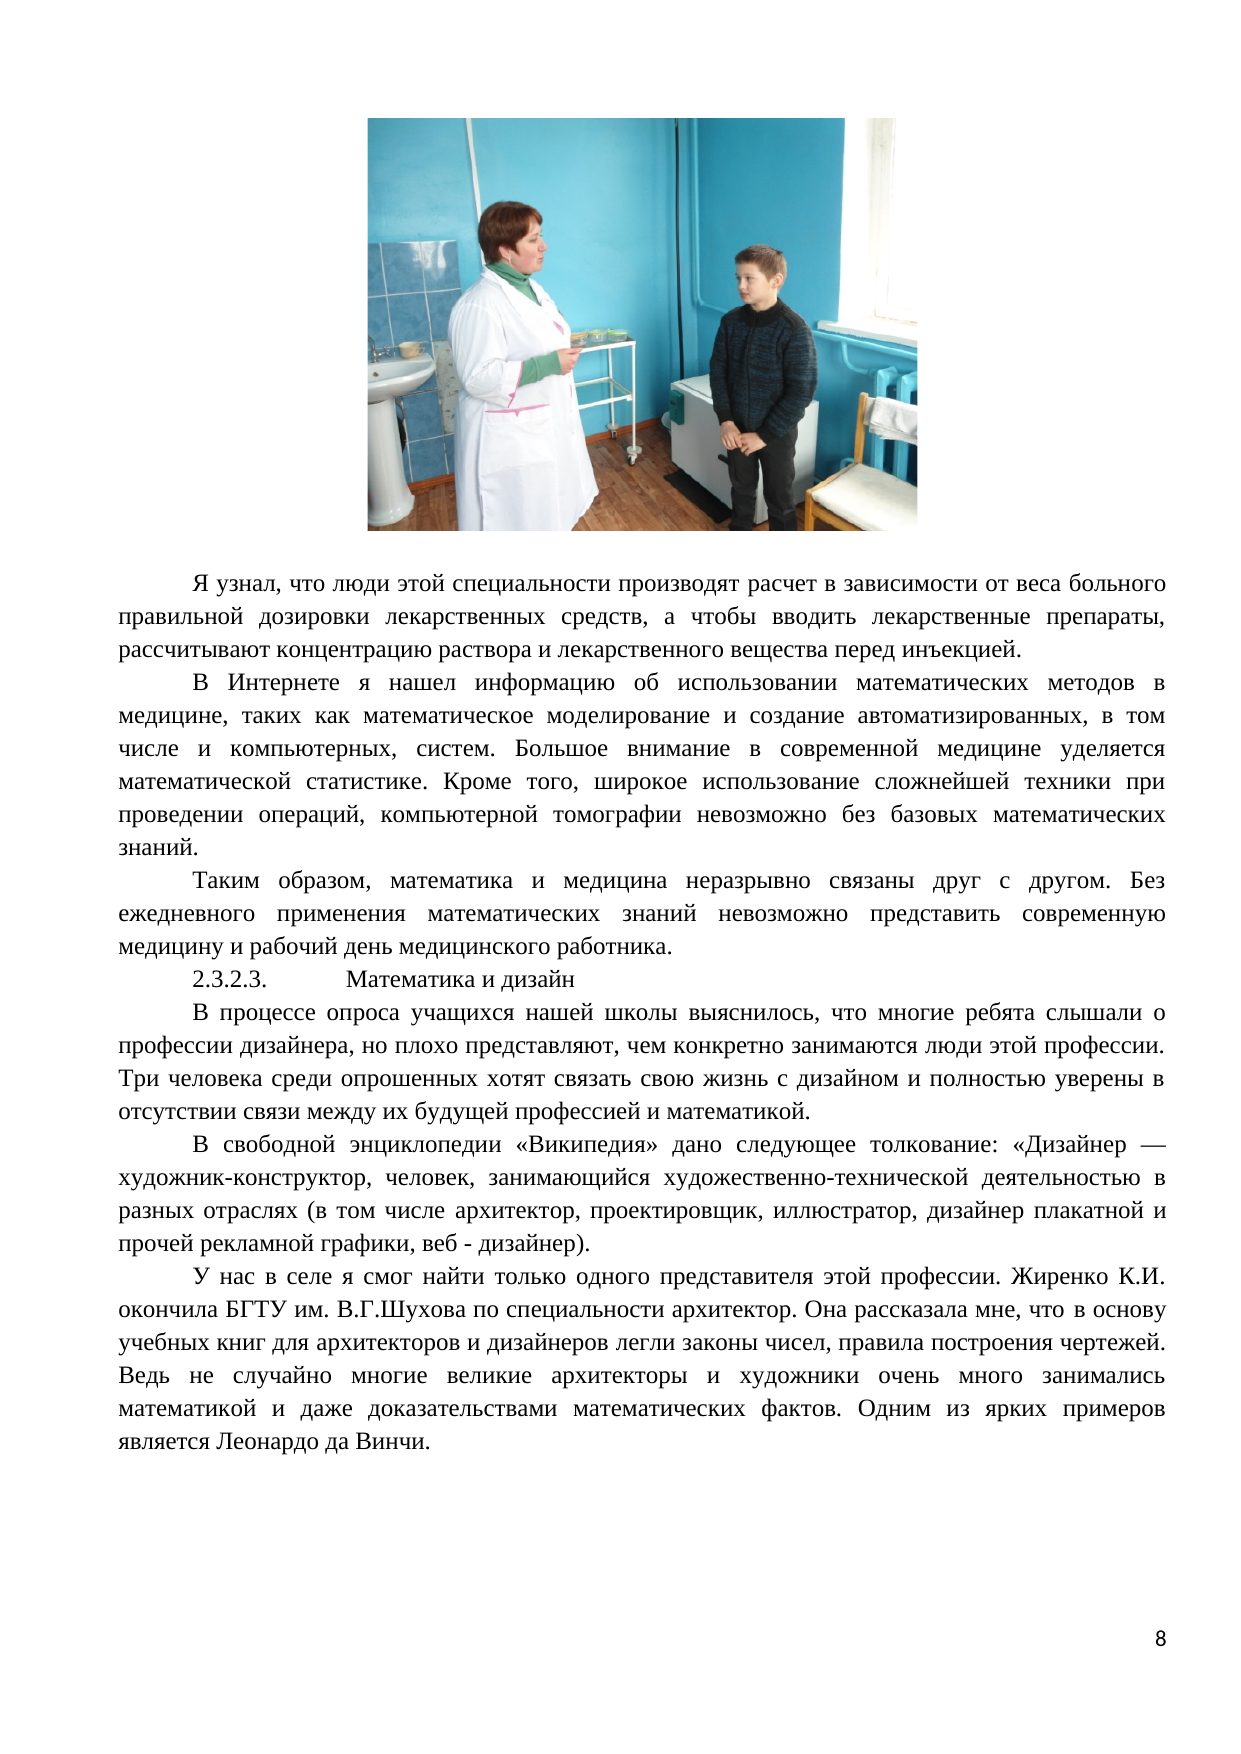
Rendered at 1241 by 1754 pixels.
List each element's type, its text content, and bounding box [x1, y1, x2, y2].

text У нас в селе я смог найти только одного представителя этой профессии. Жиренко К.И. окончила БГТУ им. В.Г.Шухова по специальности архитектор. Она рассказала мне, что в основу учебных книг для архитекторов и дизайнеров легли законы чисел, правила построения чертежей. Ведь не случайно многие великие архитекторы и художники очень много занимались математикой и даже доказательствами математических фактов. Одним из ярких примеров является Леонардо да Винчи. [118, 1261, 1167, 1455]
text Таким образом, математика и медицина неразрывно связаны друг с другом. Без ежедневного применения математических знаний невозможно представить современную медицину и рабочий день медицинского работника. [118, 865, 1167, 960]
text Я узнал, что люди этой специальности производят расчет в зависимости от веса больного правильной дозировки лекарственных средств, а чтобы вводить лекарственные препараты, рассчитывают концентрацию раствора и лекарственного вещества перед инъекцией. [118, 568, 1167, 663]
picture [367, 118, 918, 531]
text В свободной энциклопедии «Википедия» дано следующее толкование: «Дизайнер — художник-конструктор, человек, занимающийся художественно-технической деятельностью в разных отраслях (в том числе архитектор, проектировщик, иллюстратор, дизайнер плакатной и прочей рекламной графики, веб - дизайнер). [118, 1129, 1167, 1162]
text В Интернете я нашел информацию об использовании математических методов в медицине, таких как математическое моделирование и создание автоматизированных, в том числе и компьютерных, систем. Большое внимание в современной медицине уделяется математической статистике. Кроме того, широкое использование сложнейшей техники при проведении операций, компьютерной томографии невозможно без базовых математических знаний. [118, 667, 1167, 861]
text В свободной энциклопедии «Википедия» дано следующее толкование: «Дизайнер — художник-конструктор, человек, занимающийся художественно-технической деятельностью в разных отраслях (в том числе архитектор, проектировщик, иллюстратор, дизайнер плакатной и прочей рекламной графики, веб - дизайнер). [118, 1191, 1167, 1257]
text В процессе опроса учащихся нашей школы выяснилось, что многие ребята слышали о профессии дизайнера, но плохо представляют, чем конкретно занимаются люди этой профессии. Три человека среди опрошенных хотят связать свою жизнь с дизайном и полностью уверены в отсутствии связи между их будущей профессией и математикой. [118, 997, 1167, 1125]
list Математика и дизайн [118, 964, 1167, 993]
